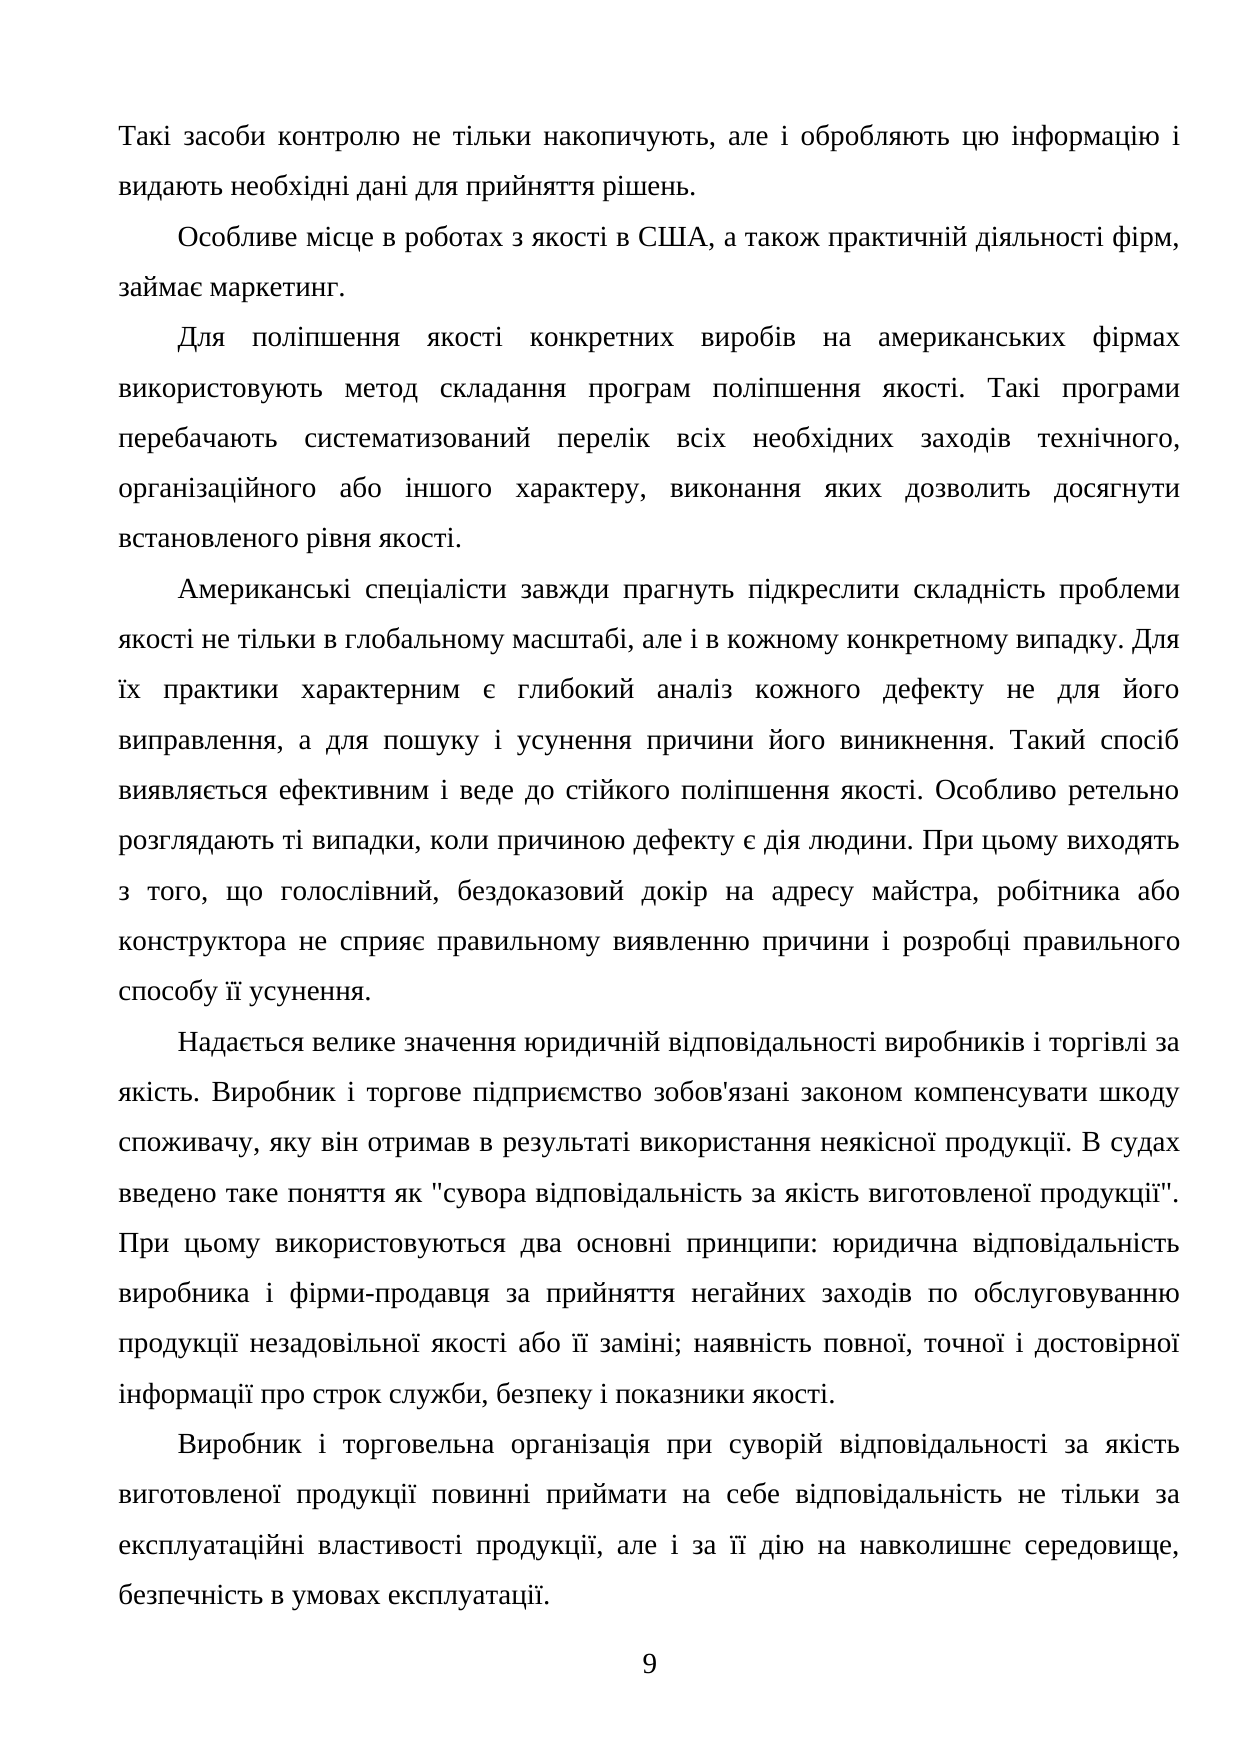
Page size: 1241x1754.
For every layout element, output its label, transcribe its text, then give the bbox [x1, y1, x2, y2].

text Для поліпшення якості конкретних виробів на американських фірмах використовують метод складання програм поліпшення якості. Такі програми перебачають систематизований перелік всіх необхідних заходів технічного, організаційного або іншого характеру, виконання яких дозволить досягнути встановленого рівня якості. [118, 319, 1181, 554]
text Надається велике значення юридичній відповідальності виробників і торгівлі за якість. Виробник і торгове підприємство зобов'язані законом компенсувати шкоду споживачу, яку він отримав в результаті використання неякісної продукції. В судах введено таке поняття як "сувора відповідальність за якість виготовленої продукції". При цьому використовуються два основні принципи: юридична відповідальність виробника і фірми-продавця за прийняття негайних заходів по обслуговуванню продукції незадовільної якості або її заміні; наявність повної, точної і достовірної інформації про строк служби, безпеку і показники якості. [118, 1024, 1181, 1409]
text Виробник і торговельна організація при суворій відповідальності за якість виготовленої продукції повинні приймати на себе відповідальність не тільки за експлуатаційні властивості продукції, але і за її дію на навколишнє середовище, безпечність в умовах експлуатації. [118, 1426, 1181, 1611]
text Американські спеціалісти завжди прагнуть підкреслити складність проблеми якості не тільки в глобальному масштабі, але і в кожному конкретному випадку. Для їх практики характерним є глибокий аналіз кожного дефекту не для його виправлення, а для пошуку і усунення причини його виникнення. Такий спосіб виявляється ефективним і веде до стійкого поліпшення якості. Особливо ретельно розглядають ті випадки, коли причиною дефекту є дія людини. При цьому виходять з того, що голослівний, бездоказовий докір на адресу майстра, робітника або конструктора не сприяє правильному виявленню причини і розробці правильного способу її усунення. [118, 571, 1181, 1007]
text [118, 118, 1181, 202]
text Особливе місце в роботах з якості в США, а також практичній діяльності фірм, займає маркетинг. [118, 219, 1181, 303]
